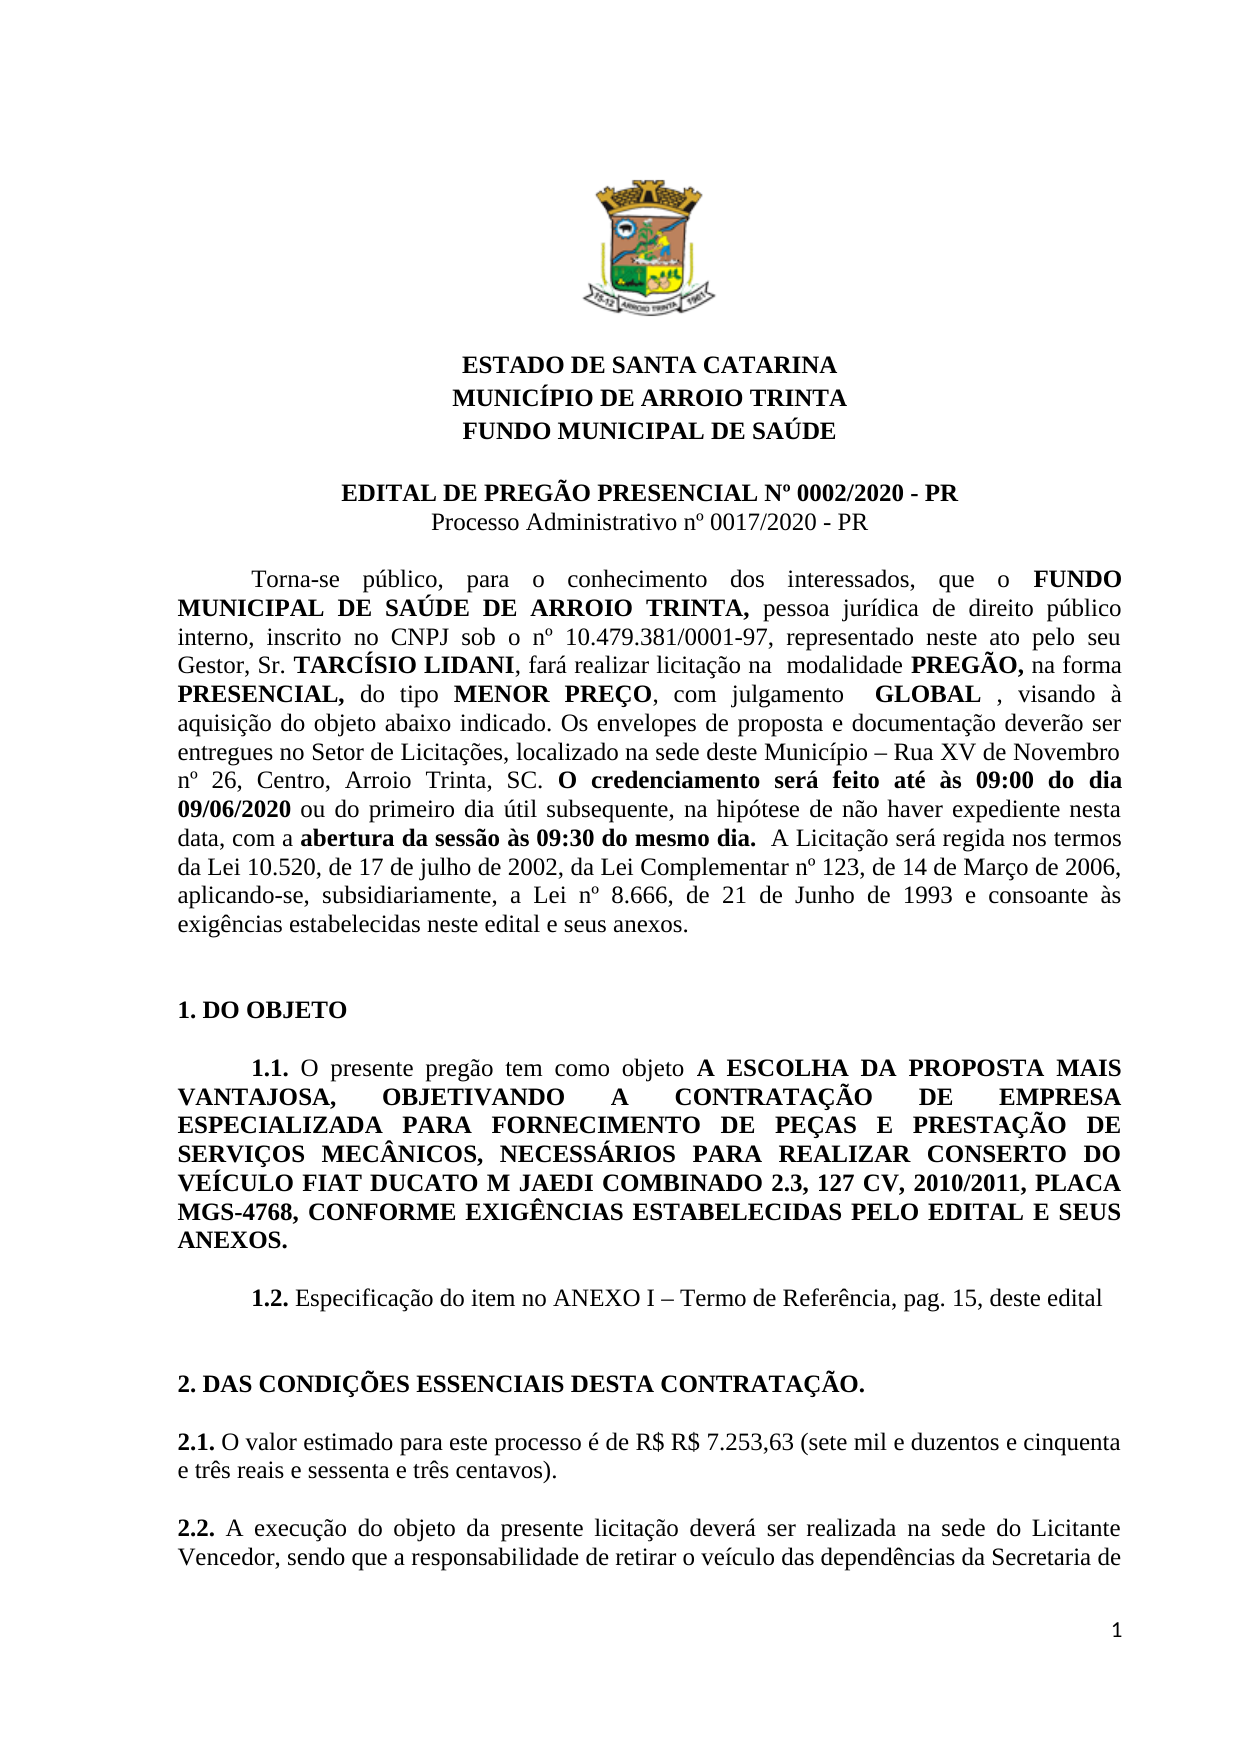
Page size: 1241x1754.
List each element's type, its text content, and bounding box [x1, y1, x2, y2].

text Torna-se público, para o conhecimento dos interessados, que o FUNDO MUNICIPAL DE SAÚDE DE ARROIO TRINTA, pessoa jurídica de direito público interno, inscrito no CNPJ sob o nº 10.479.381/0001-97, representado neste ato pelo seu Gestor, Sr. TARCÍSIO LIDANI, fará realizar licitação na modalidade PREGÃO, na forma PRESENCIAL, do tipo MENOR PREÇO, com julgamento Global , visando à aquisição do objeto abaixo indicado. Os envelopes de proposta e documentação deverão ser entregues no Setor de Licitações, localizado na sede deste Município – Rua XV de Novembro nº 26, Centro, Arroio Trinta, SC. O credenciamento será feito até às 09:00 do dia 09/06/2020 ou do primeiro dia útil subsequente, na hipótese de não haver expediente nesta data, com a abertura da sessão às 09:30 do mesmo dia. A Licitação será regida nos termos da Lei 10.520, de 17 de julho de 2002, da Lei Complementar nº 123, de 14 de Março de 2006, aplicando-se, subsidiariamente, a Lei nº 8.666, de 21 de Junho de 1993 e consoante às exigências estabelecidas neste edital e seus anexos. [177, 564, 1122, 938]
text FUNDO MUNICIPAL DE SAÚDE [177, 416, 1122, 445]
text 1.2. Especificação do item no ANEXO I – Termo de Referência, pag. 15, deste edital [177, 1283, 1122, 1312]
text 1.1. O presente pregão tem como objeto A ESCOLHA DA PROPOSTA MAIS VANTAJOSA, OBJETIVANDO A CONTRATAÇÃO DE EMPRESA ESPECIALIZADA PARA FORNECIMENTO DE PEÇAS E PRESTAÇÃO DE SERVIÇOS MECÂNICOS, NECESSÁRIOS PARA REALIZAR CONSERTO DO VEÍCULO FIAT DUCATO M JAEDI COMBINADO 2.3, 127 CV, 2010/2011, PLACA MGS-4768, CONFORME EXIGÊNCIAS ESTABELECIDAS PELO EDITAL E SEUS ANEXOS. [177, 1053, 1122, 1254]
text Processo Administrativo nº 0017/2020 - PR [177, 507, 1122, 536]
text 2.1. O valor estimado para este processo é de R$ R$ 7.253,63 (sete mil e duzentos e cinquenta e três reais e sessenta e três centavos). [177, 1427, 1122, 1484]
text ESTADO DE SANTA CATARINA [177, 350, 1122, 379]
text EDITAL DE PREGÃO PRESENCIAL Nº 0002/2020 - PR [177, 478, 1122, 507]
text 1. DO OBJETO [177, 996, 1122, 1024]
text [177, 1513, 1122, 1571]
text MUNICÍPIO DE ARROIO TRINTA [177, 383, 1122, 412]
text 2. DAS CONDIÇÕES ESSENCIAIS DESTA CONTRATAÇÃO. [177, 1369, 1122, 1398]
picture [579, 177, 720, 318]
